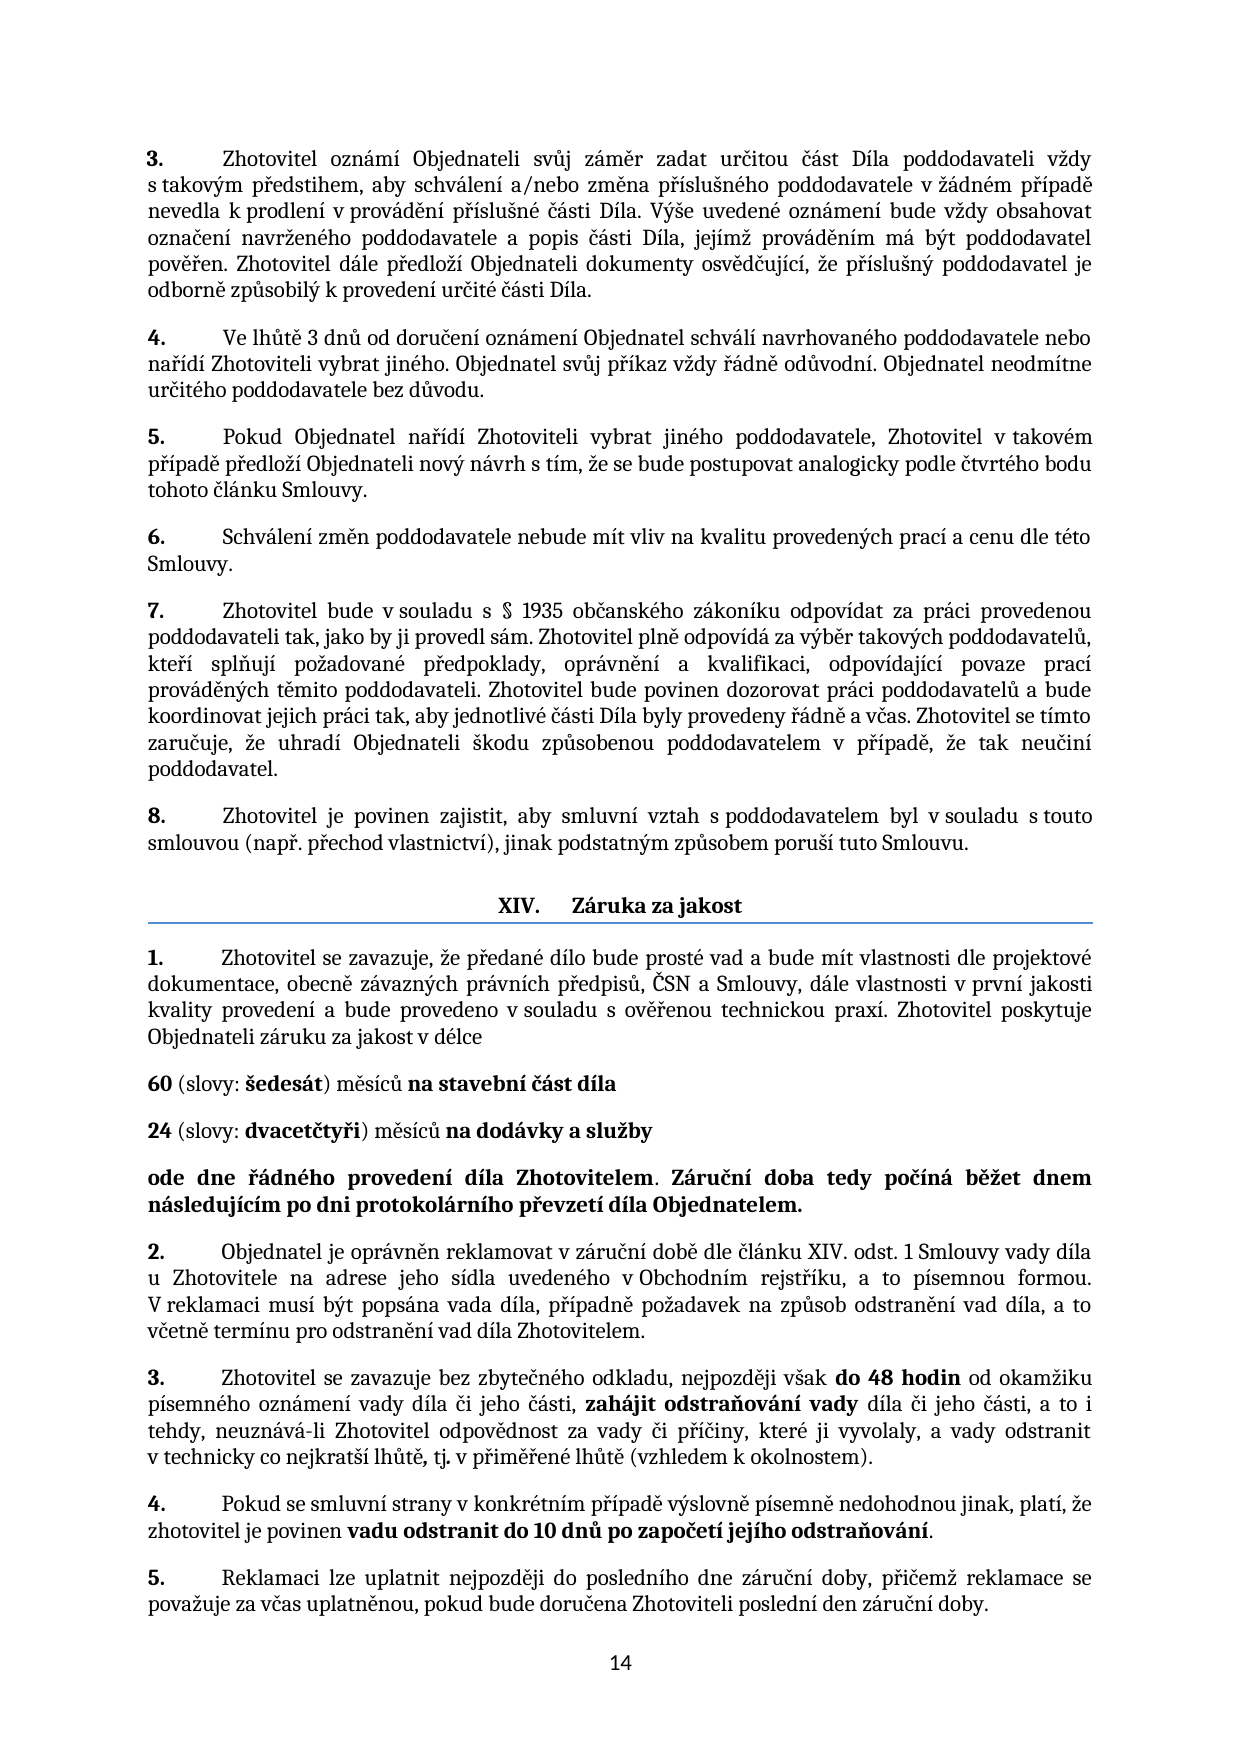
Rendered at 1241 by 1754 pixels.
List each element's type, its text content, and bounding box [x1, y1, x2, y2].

subtitle ode dne řádného provedení díla Zhotovitelem. Záruční doba tedy počíná běžet dnem následujícím po dni protokolárního převzetí díla Objednatelem. [148, 1165, 1093, 1218]
list Zhotovitel oznámí Objednateli svůj záměr zadat určitou část Díla poddodavateli vždy s takovým předstihem, aby schválení a/nebo změna příslušného poddodavatele v žádném případě nevedla k prodlení v provádění příslušné části Díla. Výše uvedené oznámení bude vždy obsahovat označení navrženého poddodavatele a popis části Díla, jejímž prováděním má být poddodavatel pověřen. Zhotovitel dále předloží Objednateli dokumenty osvědčující, že příslušný poddodavatel je odborně způsobilý k provedení určité části Díla. [146, 145, 1093, 303]
subtitle Zhotovitel se zavazuje bez zbytečného odkladu, nejpozději však do 48 hodin od okamžiku písemného oznámení vady díla či jeho části, zahájit odstraňování vady díla či jeho části, a to i tehdy, neuznává-li Zhotovitel odpovědnost za vady či příčiny, které ji vyvolaly, a vady odstranit v technicky co nejkratší lhůtě, tj. v přiměřené lhůtě (vzhledem k okolnostem). [148, 1365, 1093, 1470]
subtitle Objednatel je oprávněn reklamovat v záruční době dle článku XIV. odst. 1 Smlouvy vady díla u Zhotovitele na adrese jeho sídla uvedeného v Obchodním rejstříku, a to písemnou formou. V reklamaci musí být popsána vada díla, případně požadavek na způsob odstranění vad díla, a to včetně termínu pro odstranění vad díla Zhotovitelem. [148, 1239, 1093, 1344]
subtitle 60 (slovy: šedesát) měsíců na stavební část díla [148, 1071, 1093, 1097]
list Schválení změn poddodavatele nebude mít vliv na kvalitu provedených prací a cenu dle této Smlouvy. [148, 524, 1093, 577]
list Ve lhůtě 3 dnů od doručení oznámení Objednatel schválí navrhovaného poddodavatele nebo nařídí Zhotoviteli vybrat jiného. Objednatel svůj příkaz vždy řádně odůvodní. Objednatel neodmítne určitého poddodavatele bez důvodu. [148, 324, 1093, 403]
list Zhotovitel bude v souladu s § 1935 občanského zákoníku odpovídat za práci provedenou poddodavateli tak, jako by ji provedl sám. Zhotovitel plně odpovídá za výběr takových poddodavatelů, kteří splňují požadované předpoklady, oprávnění a kvalifikaci, odpovídající povaze prací prováděných těmito poddodavateli. Zhotovitel bude povinen dozorovat práci poddodavatelů a bude koordinovat jejich práci tak, aby jednotlivé části Díla byly provedeny řádně a včas. Zhotovitel se tímto zaručuje, že uhradí Objednateli škodu způsobenou poddodavatelem v případě, že tak neučiní poddodavatel. [148, 598, 1093, 782]
list Pokud Objednatel nařídí Zhotoviteli vybrat jiného poddodavatele, Zhotovitel v takovém případě předloží Objednateli nový návrh s tím, že se bude postupovat analogicky podle čtvrtého bodu tohoto článku Smlouvy. [148, 424, 1093, 503]
subtitle Záruka za jakost [148, 893, 1093, 922]
subtitle Pokud se smluvní strany v konkrétním případě výslovně písemně nedohodnou jinak, platí, že zhotovitel je povinen vadu odstranit do 10 dnů po započetí jejího odstraňování. [148, 1491, 1093, 1544]
list Zhotovitel je povinen zajistit, aby smluvní vztah s poddodavatelem byl v souladu s touto smlouvou (např. přechod vlastnictví), jinak podstatným způsobem poruší tuto Smlouvu. [148, 803, 1093, 856]
subtitle Reklamaci lze uplatnit nejpozději do posledního dne záruční doby, přičemž reklamace se považuje za včas uplatněnou, pokud bude doručena Zhotoviteli poslední den záruční doby. [148, 1565, 1093, 1617]
subtitle Zhotovitel se zavazuje, že předané dílo bude prosté vad a bude mít vlastnosti dle projektové dokumentace, obecně závazných právních předpisů, ČSN a Smlouvy, dále vlastnosti v první jakosti kvality provedení a bude provedeno v souladu s ověřenou technickou praxí. Zhotovitel poskytuje Objednateli záruku za jakost v délce [148, 944, 1093, 1050]
text 24 (slovy: dvacetčtyři) měsíců na dodávky a služby [148, 1118, 1093, 1144]
